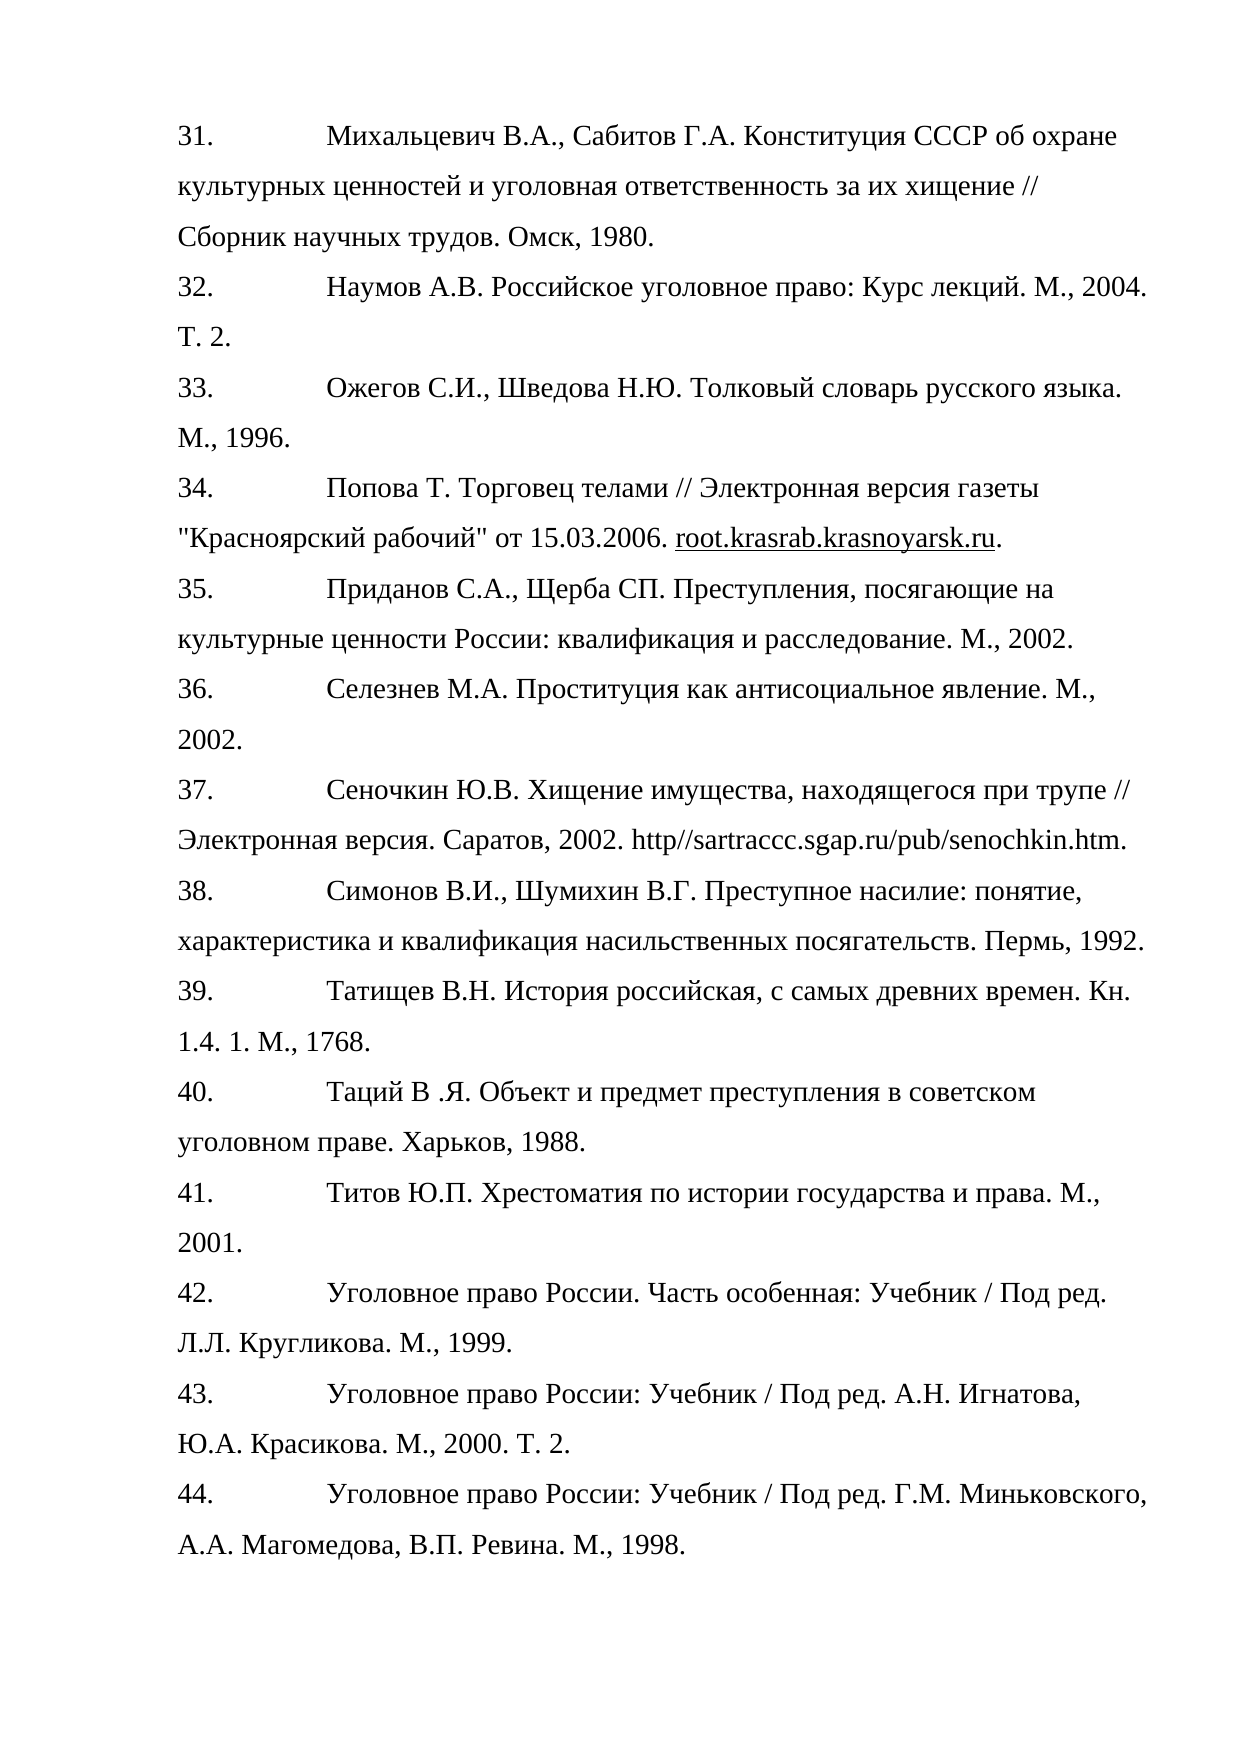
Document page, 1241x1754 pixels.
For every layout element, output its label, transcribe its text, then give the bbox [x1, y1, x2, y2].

list Уголовное право России: Учебник / Под ред. А.Н. Игнатова, Ю.А. Красикова. М., 2000. Т. 2. [177, 1376, 1152, 1460]
list Уголовное право России. Часть особенная: Учебник / Под ред. Л.Л. Кругликова. М., 1999. [177, 1275, 1152, 1359]
list Селезнев М.А. Проституция как антисоциальное явление. М., 2002. [177, 672, 1152, 755]
list Ожегов С.И., Шведова Н.Ю. Толковый словарь русского языка. М., 1996. [177, 370, 1152, 453]
list Татищев В.Н. История российская, с самых древних времен. Кн. 1.4. ., 1768. [177, 973, 1152, 1057]
list Титов Ю.П. Хрестоматия по истории государства и права. М., 2001. [177, 1175, 1152, 1258]
list Таций В .Я. Объект и предмет преступления в советском уголовном праве. Харьков, 1988. [177, 1074, 1152, 1158]
list Наумов А.В. Российское уголовное право: Курс лекций. М., 2004. Т. 2. [177, 269, 1152, 353]
list Михальцевич В.А., Сабитов Г.А. Конституция СССР об охране культурных ценностей и уголовная ответственность за их хищение // Сборник научных трудов. Омск, 1980. [177, 118, 1152, 252]
list Попова Т. Торговец телами // Электронная версия газеты "Красноярский рабочий" от 15.03.2006. root.krasrab.krasnoyarsk.ru. [177, 470, 1152, 554]
list Приданов С.А., Щерба СП. Преступления, посягающие на культурные ценности России: квалификация и расследование. М., 2002. [177, 571, 1152, 655]
list Симонов В.И., Шумихин В.Г. Преступное насилие: понятие, характеристика и квалификация насильственных посягательств. Пермь, 1992. [177, 873, 1152, 957]
list Уголовное право России: Учебник / Под ред. Г.М. Миньковского, А.А. Магомедова, В.П. Ревина. М., 1998. [177, 1477, 1152, 1560]
list Сеночкин Ю.В. Хищение имущества, находящегося при трупе // Электронная версия. Саратов, 2002. http//sartraccc.sgap.ru/pub/senochkin.htm. [177, 772, 1152, 856]
